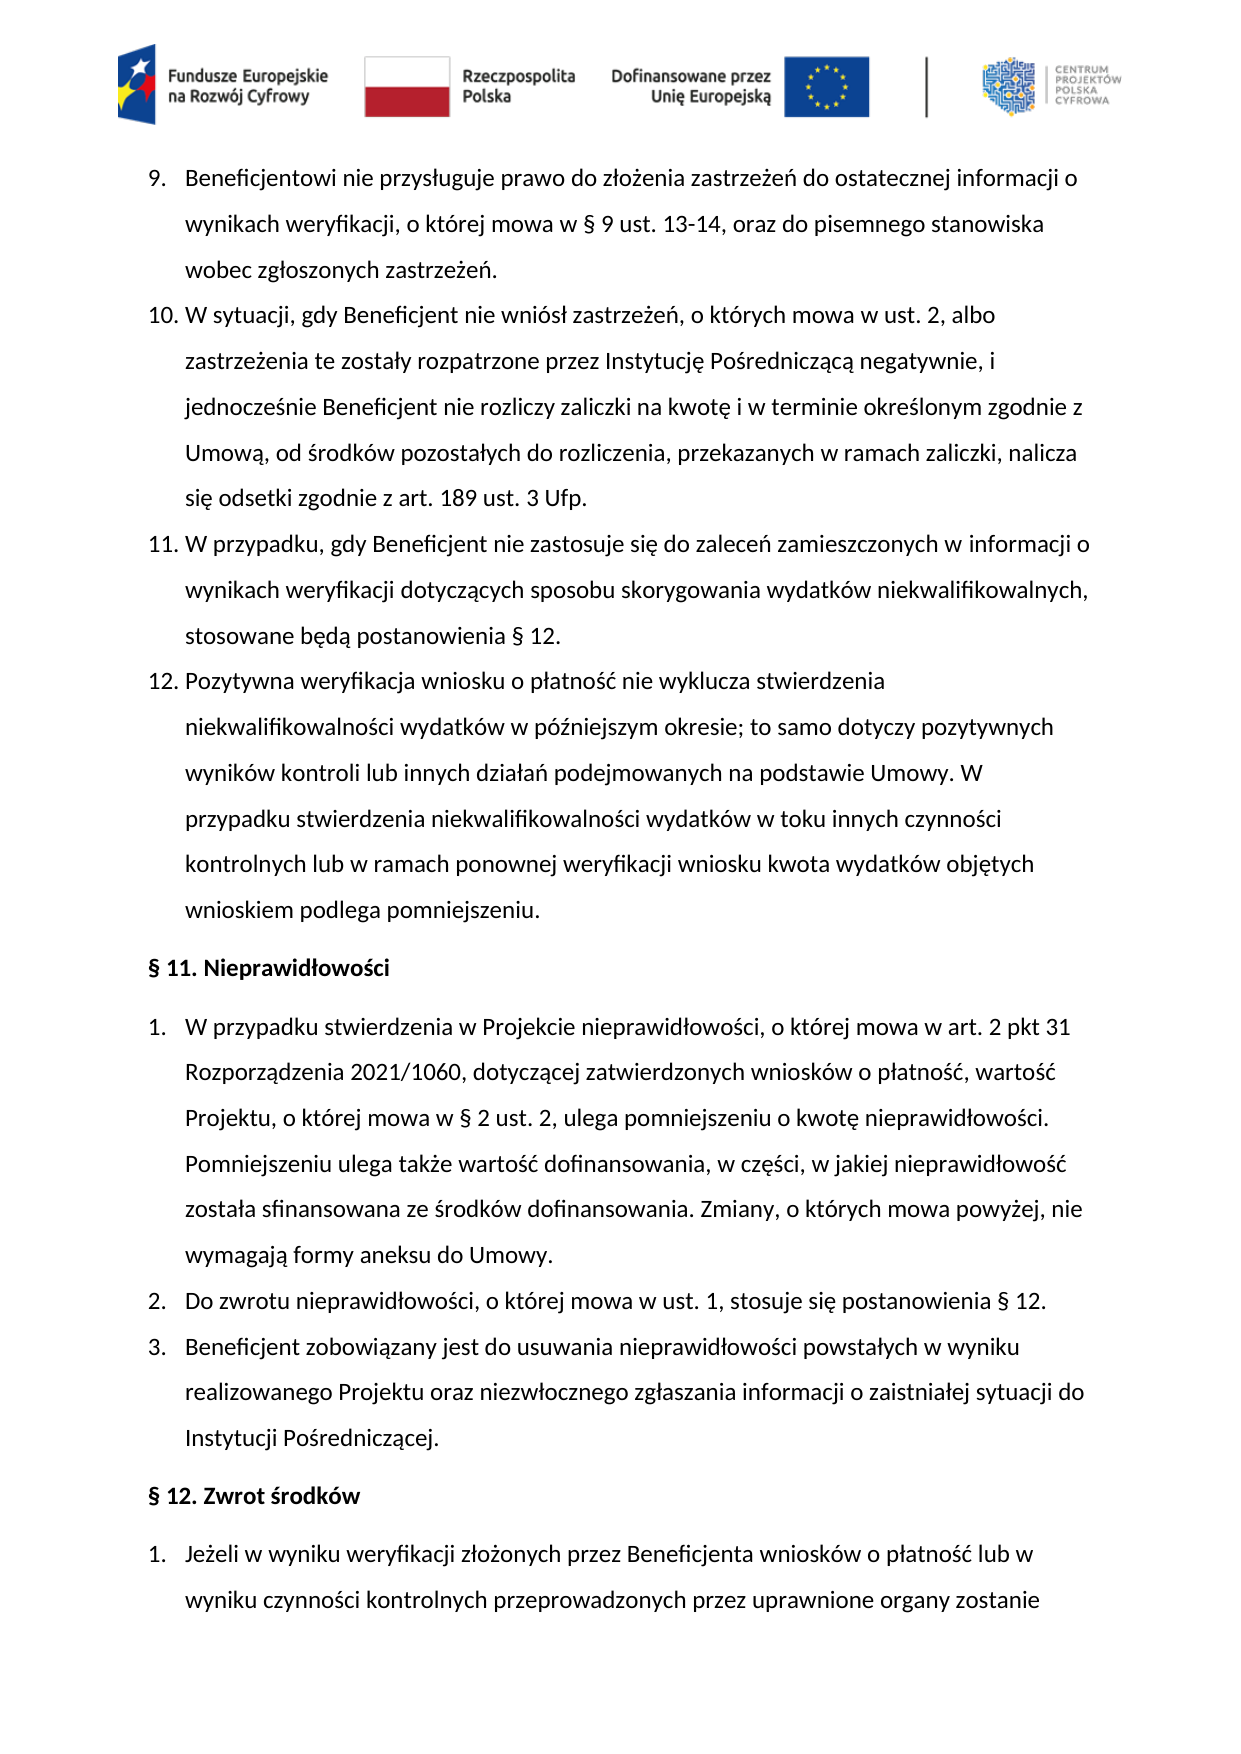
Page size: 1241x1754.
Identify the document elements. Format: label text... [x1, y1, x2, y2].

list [148, 1539, 1093, 1615]
list Do zwrotu nieprawidłowości, o której mowa w ust. 1, stosuje się postanowienia § 12. [148, 1285, 1093, 1316]
picture [118, 44, 1122, 125]
list W przypadku stwierdzenia w Projekcie nieprawidłowości, o której mowa w art. 2 pkt 31 Rozporządzenia 2021/1060, dotyczącej zatwierdzonych wniosków o płatność, wartość Projektu, o której mowa w § 2 ust. 2, ulega pomniejszeniu o kwotę nieprawidłowości. Pomniejszeniu ulega także wartość dofinansowania, w części, w jakiej nieprawidłowość została sfinansowana ze środków dofinansowania. Zmiany, o których mowa powyżej, nie wymagają formy aneksu do Umowy. [148, 1011, 1093, 1270]
list Beneficjentowi nie przysługuje prawo do złożenia zastrzeżeń do ostatecznej informacji o wynikach weryfikacji, o której mowa w § 9 ust. 13-14, oraz do pisemnego stanowiska wobec zgłoszonych zastrzeżeń. [148, 162, 1093, 284]
subtitle § 11. Nieprawidłowości [148, 952, 1093, 983]
list Beneficjent zobowiązany jest do usuwania nieprawidłowości powstałych w wyniku realizowanego Projektu oraz niezwłocznego zgłaszania informacji o zaistniałej sytuacji do Instytucji Pośredniczącej. [148, 1331, 1093, 1453]
list W przypadku, gdy Beneficjent nie zastosuje się do zaleceń zamieszczonych w informacji o wynikach weryfikacji dotyczących sposobu skorygowania wydatków niekwalifikowalnych, stosowane będą postanowienia § 12. [148, 528, 1093, 650]
list Pozytywna weryfikacja wniosku o płatność nie wyklucza stwierdzenia niekwalifikowalności wydatków w późniejszym okresie; to samo dotyczy pozytywnych wyników kontroli lub innych działań podejmowanych na podstawie Umowy. W przypadku stwierdzenia niekwalifikowalności wydatków w toku innych czynności kontrolnych lub w ramach ponownej weryfikacji wniosku kwota wydatków objętych wnioskiem podlega pomniejszeniu. [148, 666, 1093, 925]
subtitle § 12. Zwrot środków [148, 1480, 1093, 1511]
list W sytuacji, gdy Beneficjent nie wniósł zastrzeżeń, o których mowa w ust. 2, albo zastrzeżenia te zostały rozpatrzone przez Instytucję Pośredniczącą negatywnie, i jednocześnie Beneficjent nie rozliczy zaliczki na kwotę i w terminie określonym zgodnie z Umową, od środków pozostałych do rozliczenia, przekazanych w ramach zaliczki, nalicza się odsetki zgodnie z art. 189 ust. 3 Ufp. [148, 300, 1093, 513]
